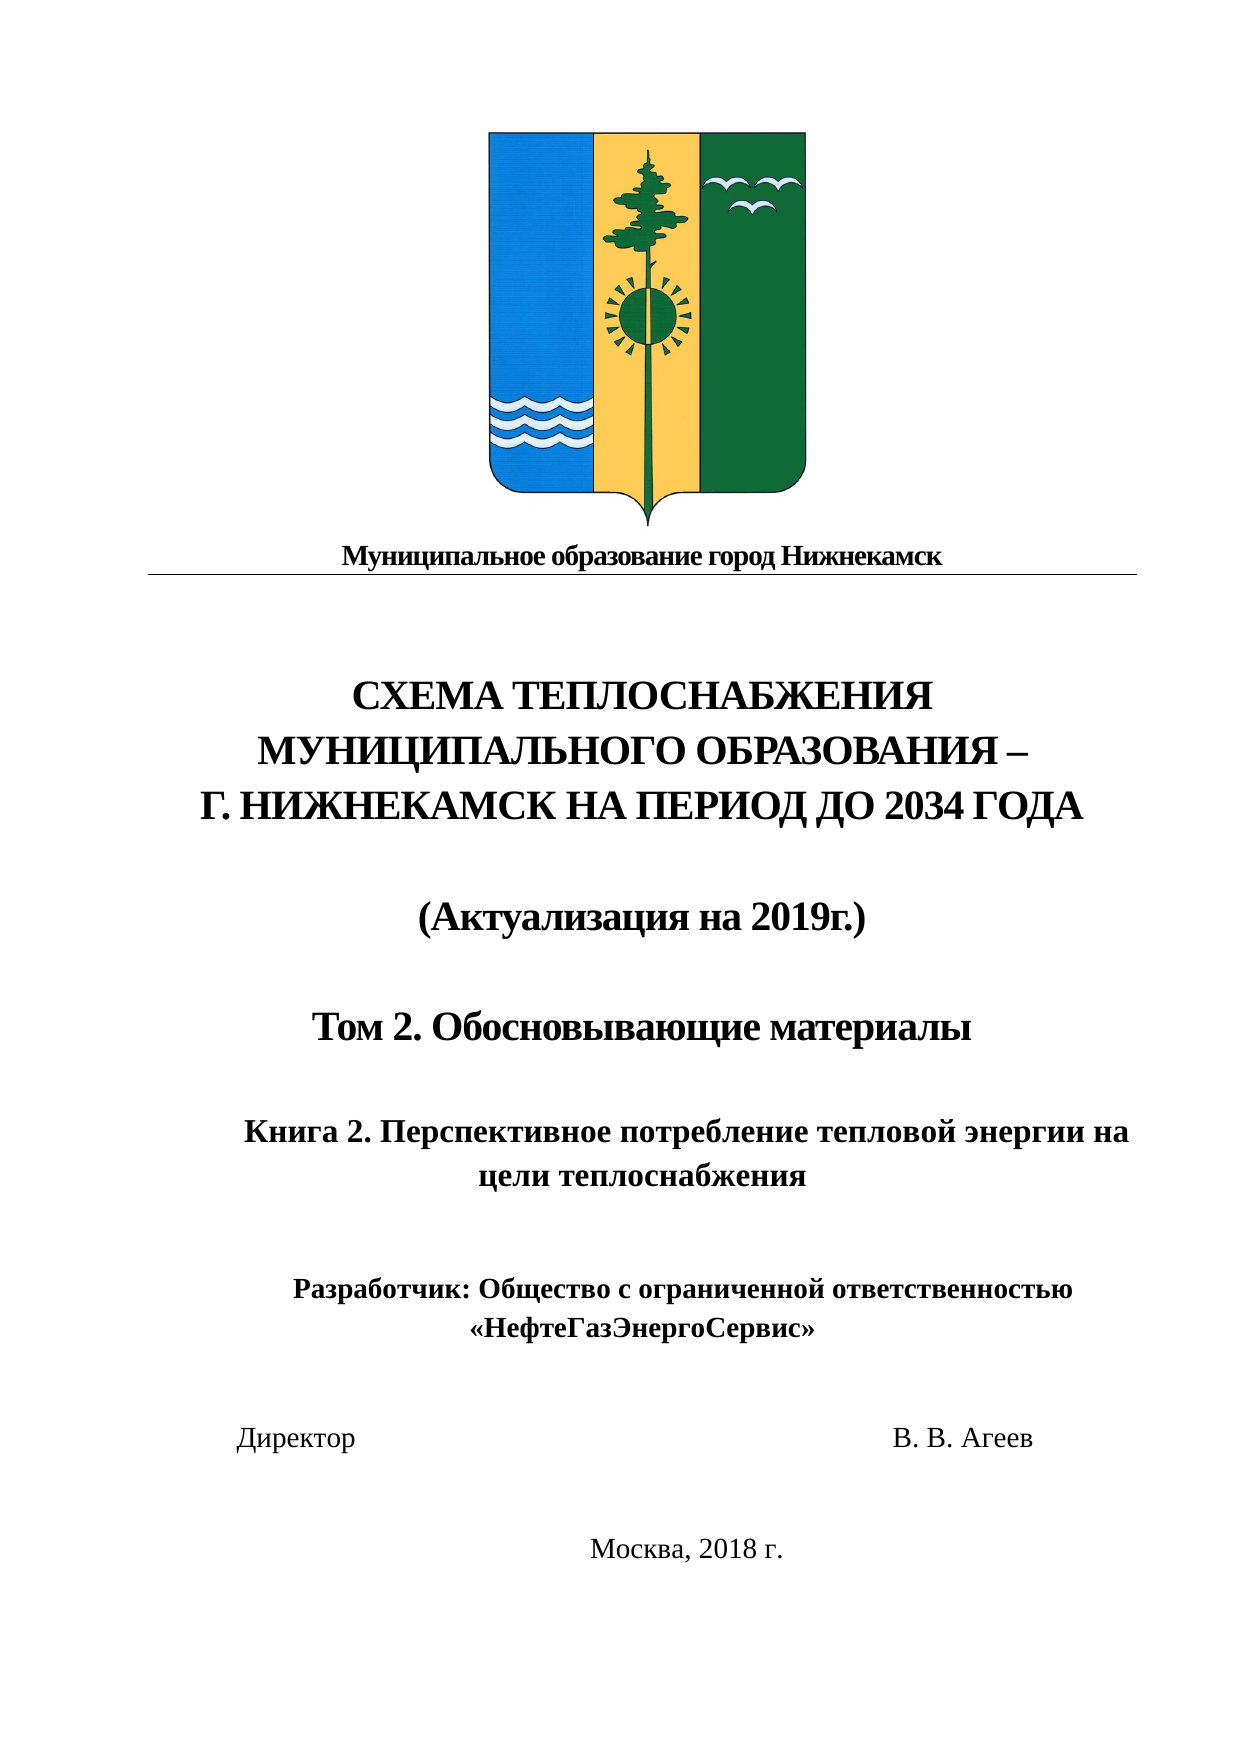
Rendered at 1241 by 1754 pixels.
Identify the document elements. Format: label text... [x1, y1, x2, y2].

title (Актуализация на 2019г.) [148, 891, 1137, 939]
picture [465, 118, 820, 539]
title Муниципальное образование город Нижнекамск [148, 538, 1137, 574]
text Разработчик: Общество с ограниченной ответственностью «НефтеГазЭнергоСервис» [148, 1272, 1137, 1344]
title Том 2. Обосновывающие материалы [148, 1001, 1137, 1049]
text Книга 2. Перспективное потребление тепловой энергии на цели теплоснабжения [148, 1112, 1137, 1194]
title СХЕМА ТЕПЛОСНАБЖЕНИЯ МУНИЦИПАЛЬНОГО ОБРАЗОВАНИЯ – г. Нижнекамск НА ПЕРИОД ДО 2034 ГОДА [148, 671, 1137, 829]
text Москва, 2018 г. [148, 1531, 1137, 1564]
text Директор В. В. Агеев [148, 1421, 1137, 1454]
